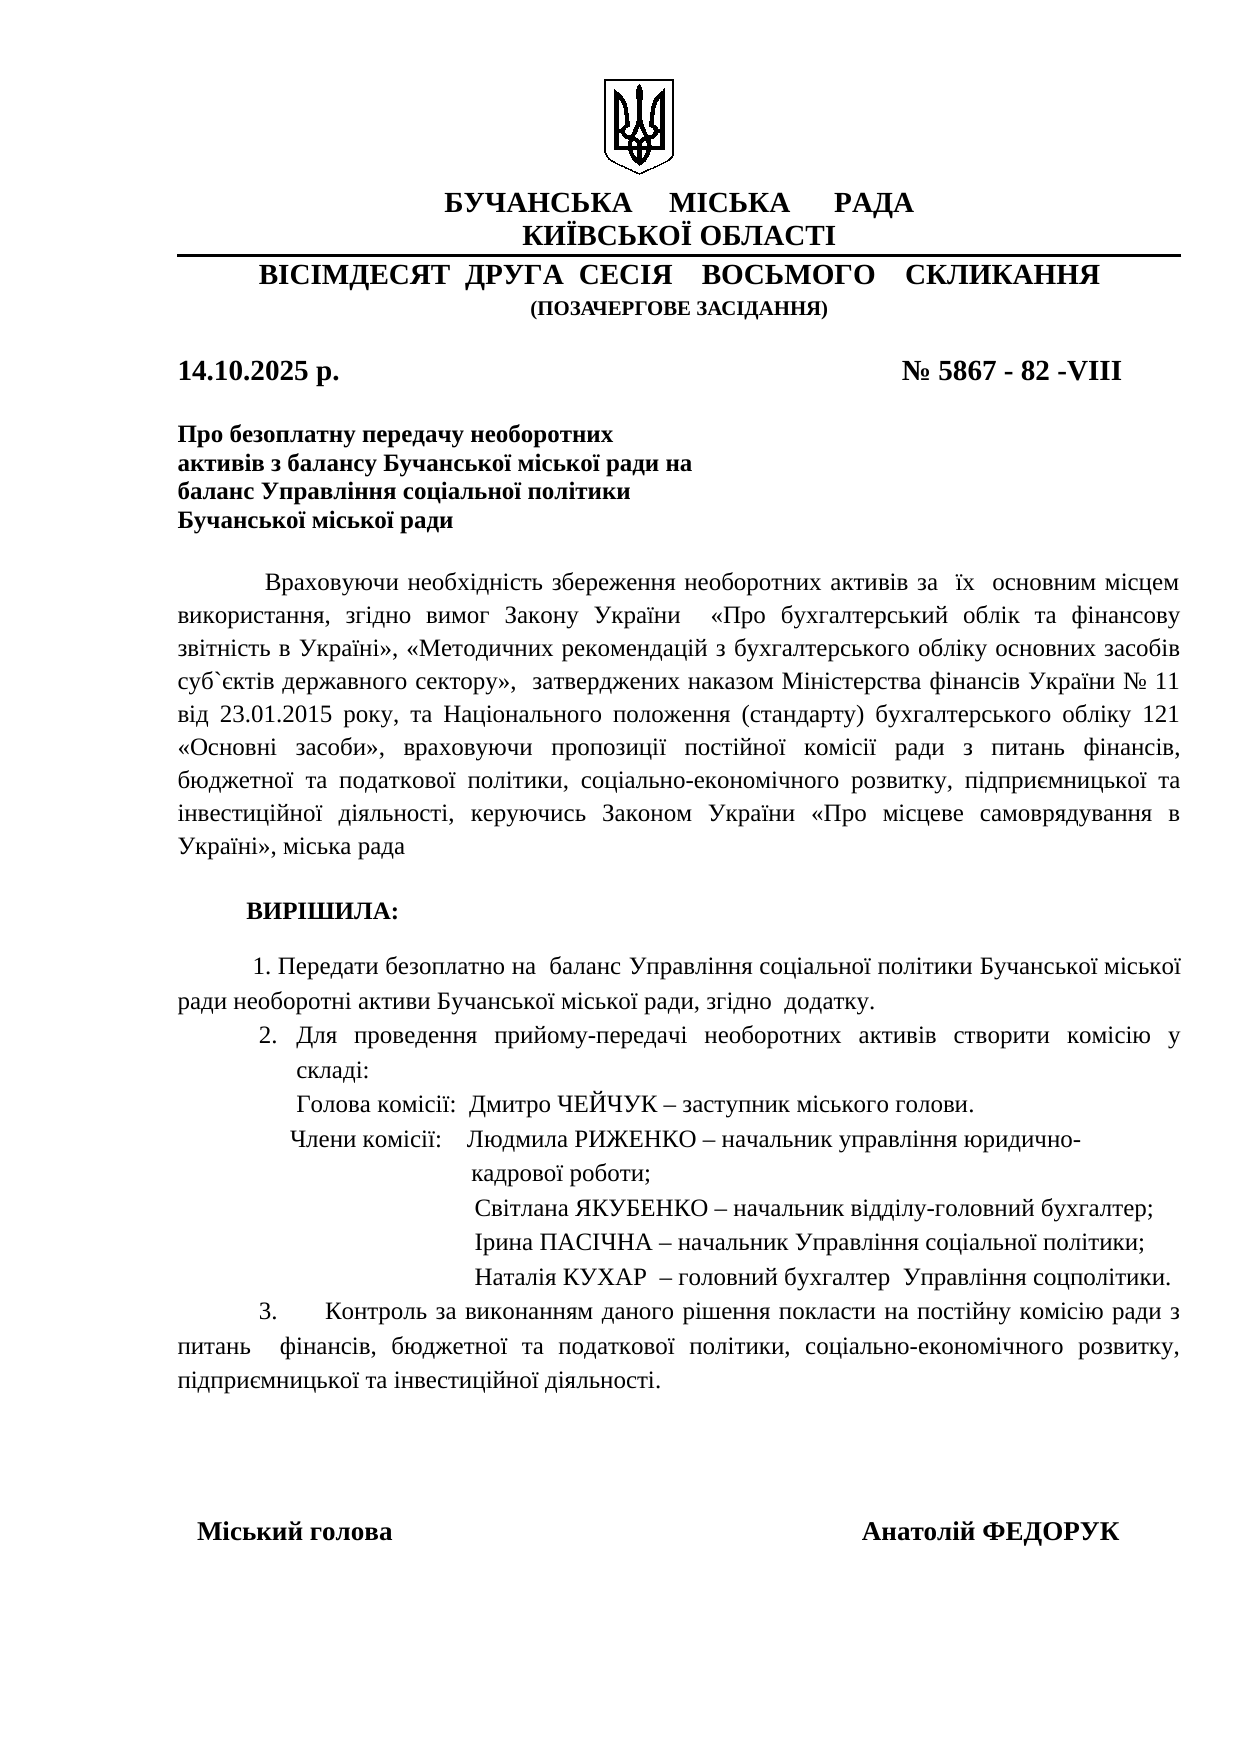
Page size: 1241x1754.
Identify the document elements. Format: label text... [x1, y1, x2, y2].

text Про безоплатну передачу необоротних [177, 419, 1181, 448]
text баланс Управління соціальної політики [177, 476, 1181, 505]
text Члени комісії: Людмила РИЖЕНКО – начальник управління юридично- [177, 1124, 1181, 1153]
text Світлана ЯКУБЕНКО – начальник відділу-головний бухгалтер; [443, 1193, 1181, 1222]
subtitle (ПОЗАЧЕРГОВЕ ЗАСІДАННЯ) [177, 296, 1181, 320]
text Наталія КУХАР – головний бухгалтер Управління соцполітики. [443, 1262, 1181, 1291]
text Враховуючи необхідність збереження необоротних активів за їх основним місцем використання, згідно вимог Закону України «Про бухгалтерський облік та фінансову звітність в Україні», «Методичних рекомендацій з бухгалтерського обліку основних засобів суб`єктів державного сектору», затверджених наказом Міністерства фінансів України № 11 від 23.01.2015 року, та Національного положення (стандарту) бухгалтерського обліку 121 «Основні засоби», враховуючи пропозиції постійної комісії ради з питань фінансів, бюджетної та податкової політики, соціально-економічного розвитку, підприємницької та інвестиційної діяльності, керуючись Законом України «Про місцеве самоврядування в Україні», міська рада [177, 567, 1181, 860]
subtitle 14.10.2025 р. № 5867 - 82 -VІІІ [177, 353, 1181, 387]
text БУЧАНСЬКА МІСЬКА РАДА [177, 185, 1181, 218]
list Контроль за виконанням даного рішення покласти на постійну комісію ради з питань фінансів, бюджетної та податкової політики, соціально-економічного розвитку, підприємницької та інвестиційної діяльності. [177, 1296, 1181, 1394]
text Ірина ПАСІЧНА – начальник Управління соціальної політики; [443, 1227, 1181, 1256]
text Міський голова Анатолій ФЕДОРУК [177, 1515, 1181, 1546]
subtitle КИЇВСЬКОЇ ОБЛАСТІ [177, 218, 1181, 254]
text Бучанської міської ради [177, 505, 1181, 534]
text ВИРІШИЛА: [177, 896, 1181, 925]
subtitle ПРОЄКТ [177, 74, 1181, 185]
list Для проведення прийому-передачі необоротних активів створити комісію у складі: [258, 1020, 1181, 1084]
list Голова комісії: Дмитро ЧЕЙЧУК – заступник міського голови. [296, 1089, 1181, 1118]
text активів з балансу Бучанської міської ради на [177, 448, 1181, 476]
text ВІСІМДЕСЯТ ДРУГА СЕСІЯ ВОСЬМОГО СКЛИКАННЯ [177, 257, 1181, 291]
text кадрової роботи; [177, 1158, 1181, 1187]
text 1. Передати безоплатно на баланс Управління соціальної політики Бучанської міської ради необоротні активи Бучанської міської ради, згідно додатку. [177, 951, 1181, 1015]
